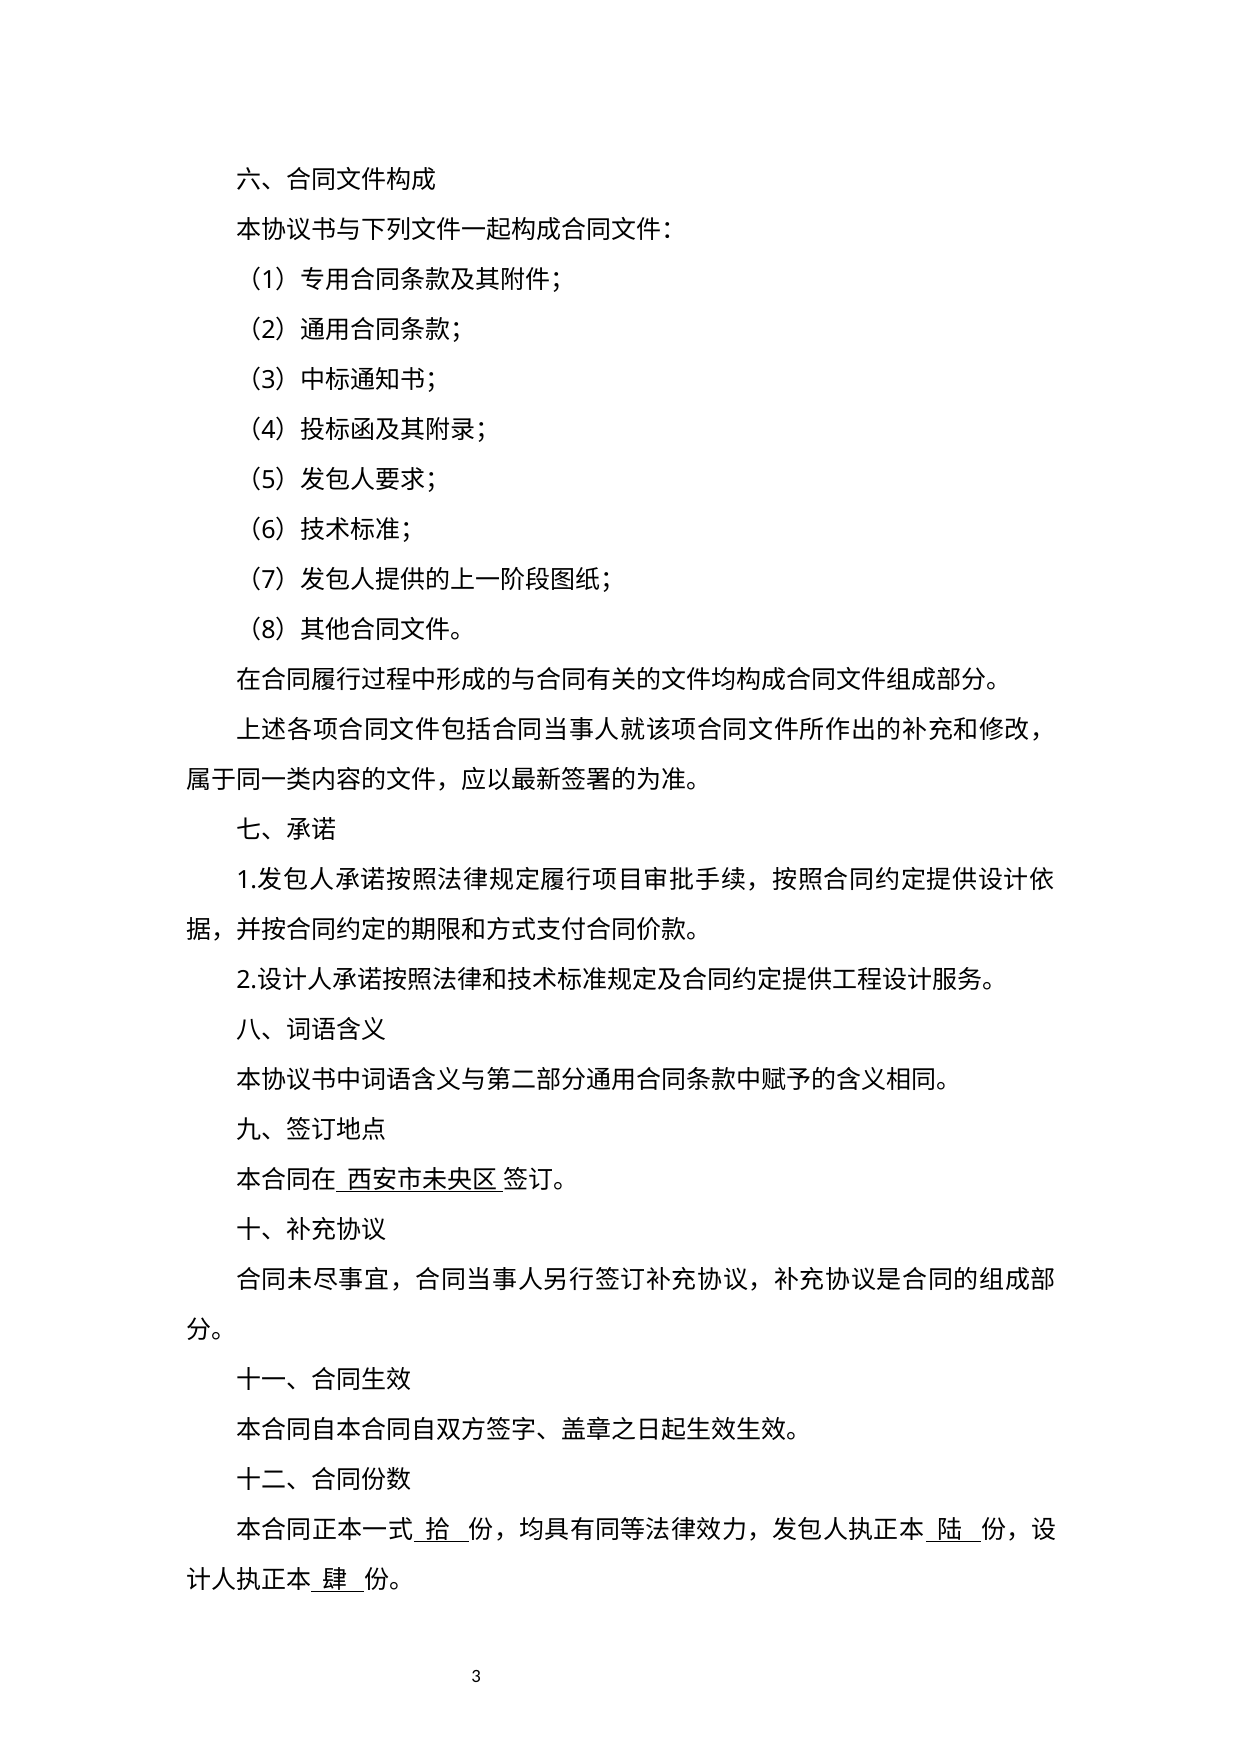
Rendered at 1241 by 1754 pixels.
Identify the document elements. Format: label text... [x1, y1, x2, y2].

text （6）技术标准； [186, 498, 1057, 548]
text 十、补充协议 [186, 1198, 1057, 1248]
text 2.设计人承诺按照法律和技术标准规定及合同约定提供工程设计服务。 [186, 948, 1057, 998]
text （7）发包人提供的上一阶段图纸； [186, 548, 1057, 598]
text （3）中标通知书； [186, 348, 1057, 398]
text （1）专用合同条款及其附件； [186, 248, 1057, 298]
text （4）投标函及其附录； [186, 398, 1057, 448]
text 八、词语含义 [186, 998, 1057, 1048]
text 在合同履行过程中形成的与合同有关的文件均构成合同文件组成部分。 [186, 648, 1057, 698]
text 本合同正本一式 拾 份，均具有同等法律效力，发包人执正本 陆 份，设计人执正本 肆 份。 [186, 1498, 1057, 1598]
text 本合同在 西安市未央区 签订。 [186, 1148, 1057, 1198]
text 合同未尽事宜，合同当事人另行签订补充协议，补充协议是合同的组成部分。 [186, 1248, 1057, 1348]
text （8）其他合同文件。 [186, 598, 1057, 648]
text 七、承诺 [186, 798, 1057, 848]
text 本协议书中词语含义与第二部分通用合同条款中赋予的含义相同。 [186, 1048, 1057, 1098]
text （2）通用合同条款； [186, 298, 1057, 348]
text 六、合同文件构成 [186, 148, 1057, 198]
text 十二、合同份数 [186, 1448, 1057, 1498]
text 上述各项合同文件包括合同当事人就该项合同文件所作出的补充和修改，属于同一类内容的文件，应以最新签署的为准。 [186, 698, 1057, 798]
text 九、签订地点 [186, 1098, 1057, 1148]
text 1.发包人承诺按照法律规定履行项目审批手续，按照合同约定提供设计依据，并按合同约定的期限和方式支付合同价款。 [186, 848, 1057, 948]
text 本合同自本合同自双方签字、盖章之日起生效生效。 [186, 1398, 1057, 1448]
text （5）发包人要求； [186, 448, 1057, 498]
text 十一、合同生效 [186, 1348, 1057, 1398]
text 本协议书与下列文件一起构成合同文件： [186, 198, 1057, 248]
